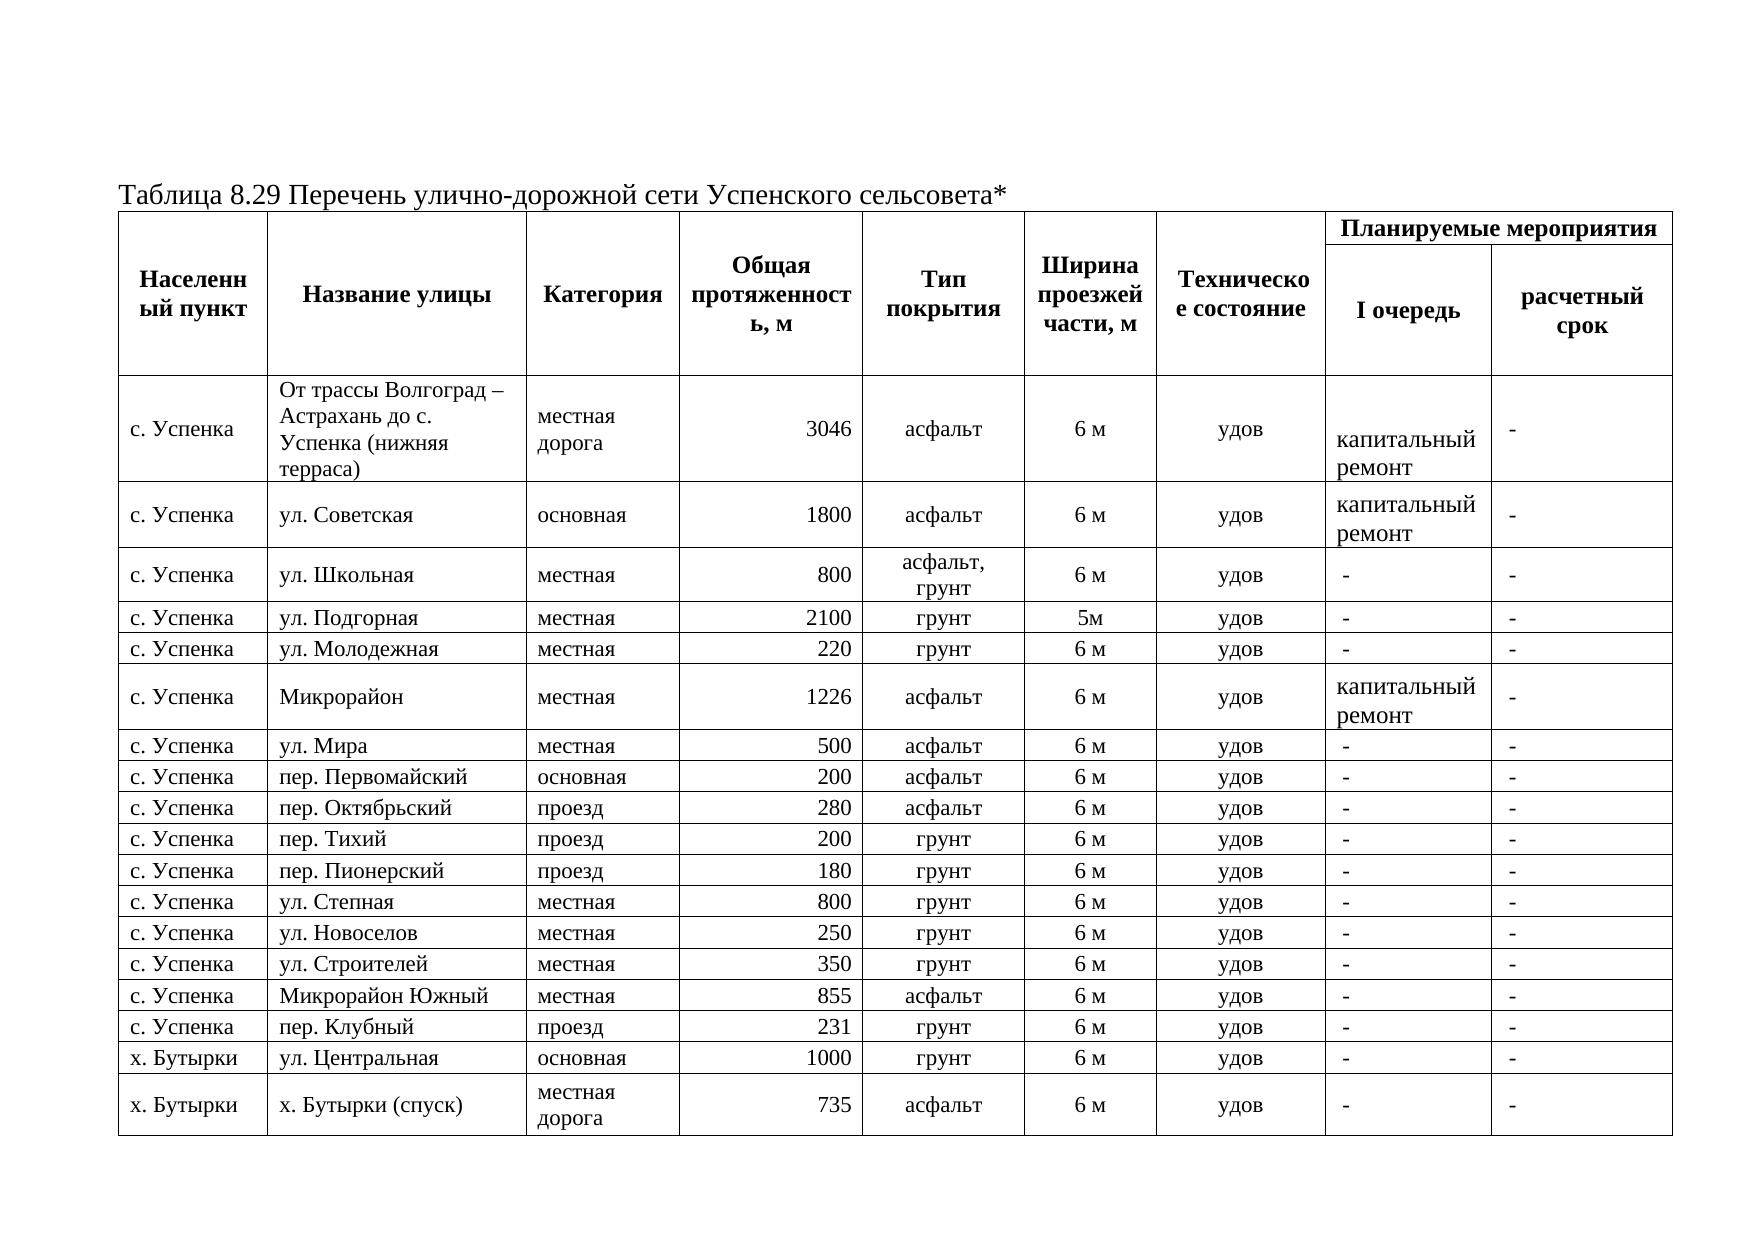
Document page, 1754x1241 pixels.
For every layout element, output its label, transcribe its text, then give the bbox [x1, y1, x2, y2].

table_cell 800 [680, 548, 862, 601]
table_cell - [1492, 376, 1672, 481]
table_cell - [1326, 824, 1491, 854]
table_cell I очередь [1326, 245, 1491, 375]
table_cell основная [527, 482, 679, 547]
table_cell - [1326, 1042, 1491, 1072]
table_cell 800 [680, 886, 862, 916]
table_cell 6 м [1025, 761, 1156, 791]
table_cell асфальт [863, 1074, 1024, 1135]
table_cell ул. Центральная [268, 1042, 526, 1072]
table_cell 250 [680, 917, 862, 947]
table_header Населенный пункт [119, 212, 267, 375]
table_cell удов [1157, 548, 1325, 601]
table_cell с. Успенка [119, 376, 267, 481]
table_cell проезд [527, 792, 679, 822]
table_cell 231 [680, 1011, 862, 1041]
table_cell 3046 [680, 376, 862, 481]
table_cell ул. Новоселов [268, 917, 526, 947]
table_cell основная [527, 761, 679, 791]
table_cell с. Успенка [119, 917, 267, 947]
table_cell асфальт [863, 376, 1024, 481]
table_cell грунт [863, 824, 1024, 854]
table_cell удов [1157, 855, 1325, 885]
table_cell 6 м [1025, 548, 1156, 601]
table_cell грунт [863, 949, 1024, 979]
table_cell асфальт [863, 482, 1024, 547]
table_cell удов [1157, 761, 1325, 791]
table_cell 6 м [1025, 949, 1156, 979]
table_cell - [1326, 761, 1491, 791]
table_cell удов [1157, 664, 1325, 729]
table_cell асфальт [863, 761, 1024, 791]
table_cell ул. Степная [268, 886, 526, 916]
table_header Тип покрытия [863, 212, 1024, 375]
table_cell 6 м [1025, 664, 1156, 729]
table_cell 1800 [680, 482, 862, 547]
table_cell удов [1157, 730, 1325, 760]
table_cell 6 м [1025, 855, 1156, 885]
table_cell - [1492, 949, 1672, 979]
table_cell х. Бутырки (спуск) [268, 1074, 526, 1135]
table_cell пер. Тихий [268, 824, 526, 854]
table_cell с. Успенка [119, 855, 267, 885]
table_cell удов [1157, 980, 1325, 1010]
table_header Общая протяженность, м [680, 212, 862, 375]
table_cell - [1492, 1011, 1672, 1041]
table_cell - [1492, 824, 1672, 854]
table_cell удов [1157, 482, 1325, 547]
table_cell асфальт [863, 980, 1024, 1010]
table_cell местная дорога [527, 376, 679, 481]
table_cell удов [1157, 824, 1325, 854]
table_cell с. Успенка [119, 1011, 267, 1041]
table_cell с. Успенка [119, 980, 267, 1010]
table_cell 220 [680, 633, 862, 663]
table_cell - [1492, 1042, 1672, 1072]
table_cell ул. Строителей [268, 949, 526, 979]
table_cell - [1326, 980, 1491, 1010]
table_cell удов [1157, 949, 1325, 979]
table_cell грунт [863, 855, 1024, 885]
table_cell 200 [680, 824, 862, 854]
table_cell удов [1157, 1074, 1325, 1135]
table_cell 6 м [1025, 633, 1156, 663]
table_cell 6 м [1025, 980, 1156, 1010]
table_cell с. Успенка [119, 886, 267, 916]
table_cell местная [527, 730, 679, 760]
table_cell 6 м [1025, 886, 1156, 916]
table_cell с. Успенка [119, 548, 267, 601]
table_cell - [1326, 602, 1491, 632]
table_cell местная [527, 633, 679, 663]
table_cell местная [527, 548, 679, 601]
table_cell - [1326, 1074, 1491, 1135]
table_cell грунт [863, 917, 1024, 947]
table_cell 200 [680, 761, 862, 791]
table_header Категория [527, 212, 679, 375]
table_cell местная [527, 949, 679, 979]
table_cell 735 [680, 1074, 862, 1135]
table_cell - [1326, 792, 1491, 822]
table_cell с. Успенка [119, 824, 267, 854]
table_header Ширина проезжей части, м [1025, 212, 1156, 375]
table_cell с. Успенка [119, 482, 267, 547]
table_cell ул. Молодежная [268, 633, 526, 663]
table_cell с. Успенка [119, 633, 267, 663]
table_cell с. Успенка [119, 949, 267, 979]
table_cell с. Успенка [119, 602, 267, 632]
table_cell - [1492, 548, 1672, 601]
table_cell - [1326, 917, 1491, 947]
table_cell проезд [527, 855, 679, 885]
table_header Название улицы [268, 212, 526, 375]
table_cell ул. Советская [268, 482, 526, 547]
table_cell местная [527, 602, 679, 632]
table_cell - [1326, 548, 1491, 601]
table_cell 280 [680, 792, 862, 822]
table_cell х. Бутырки [119, 1074, 267, 1135]
table_cell - [1492, 792, 1672, 822]
table_cell 6 м [1025, 792, 1156, 822]
table_cell - [1492, 980, 1672, 1010]
table_cell - [1326, 886, 1491, 916]
table_cell местная [527, 664, 679, 729]
table_cell с. Успенка [119, 761, 267, 791]
table_cell 6 м [1025, 730, 1156, 760]
table_cell Микрорайон Южный [268, 980, 526, 1010]
table_cell - [1492, 730, 1672, 760]
table_cell пер. Клубный [268, 1011, 526, 1041]
table_cell расчетный срок [1492, 245, 1672, 375]
table_cell 5м [1025, 602, 1156, 632]
table_cell с. Успенка [119, 730, 267, 760]
table_cell 6 м [1025, 376, 1156, 481]
table_cell 855 [680, 980, 862, 1010]
table_cell - [1492, 886, 1672, 916]
table_cell удов [1157, 792, 1325, 822]
table_cell 2100 [680, 602, 862, 632]
table_cell местная [527, 886, 679, 916]
table_cell - [1492, 602, 1672, 632]
table_cell 6 м [1025, 1011, 1156, 1041]
table_cell - [1326, 730, 1491, 760]
table_cell удов [1157, 1042, 1325, 1072]
table_cell - [1492, 664, 1672, 729]
table_cell - [1326, 1011, 1491, 1041]
table_cell ул. Школьная [268, 548, 526, 601]
table_cell 6 м [1025, 1074, 1156, 1135]
table_cell пер. Первомайский [268, 761, 526, 791]
table_cell 180 [680, 855, 862, 885]
table_cell - [1492, 1074, 1672, 1135]
table_cell удов [1157, 633, 1325, 663]
table_cell 500 [680, 730, 862, 760]
table_cell ул. Мира [268, 730, 526, 760]
table_cell 6 м [1025, 824, 1156, 854]
table_cell грунт [863, 1042, 1024, 1072]
table_cell ул. Подгорная [268, 602, 526, 632]
table_cell 1226 [680, 664, 862, 729]
table_cell х. Бутырки [119, 1042, 267, 1072]
table_cell От трассы Волгоград –Астрахань до с. Успенка (нижняя терраса) [268, 376, 526, 481]
table_cell асфальт [863, 792, 1024, 822]
table_cell 6 м [1025, 917, 1156, 947]
table_cell 6 м [1025, 1042, 1156, 1072]
table_cell удов [1157, 1011, 1325, 1041]
table_cell грунт [863, 1011, 1024, 1041]
table_cell местная дорога [527, 1074, 679, 1135]
table_cell Микрорайон [268, 664, 526, 729]
table_cell удов [1157, 917, 1325, 947]
table_cell грунт [863, 886, 1024, 916]
table_cell - [1326, 949, 1491, 979]
table_cell удов [1157, 376, 1325, 481]
table_cell грунт [863, 633, 1024, 663]
table_cell 1000 [680, 1042, 862, 1072]
table_cell пер. Октябрьский [268, 792, 526, 822]
table_cell асфальт, грунт [863, 548, 1024, 601]
table_cell 6 м [1025, 482, 1156, 547]
table_cell - [1492, 633, 1672, 663]
table_cell грунт [863, 602, 1024, 632]
table_header Планируемые мероприятия [1326, 212, 1672, 243]
table_cell - [1492, 917, 1672, 947]
table_cell - [1492, 855, 1672, 885]
table_cell капитальный ремонт [1326, 664, 1491, 729]
table_cell проезд [527, 824, 679, 854]
table_cell местная [527, 980, 679, 1010]
table_cell удов [1157, 886, 1325, 916]
table_cell асфальт [863, 664, 1024, 729]
table_header Техническое состояние [1157, 212, 1325, 375]
table_cell - [1326, 855, 1491, 885]
table_cell проезд [527, 1011, 679, 1041]
table_cell удов [1157, 602, 1325, 632]
table_cell - [1492, 482, 1672, 547]
table_cell основная [527, 1042, 679, 1072]
table_cell с. Успенка [119, 792, 267, 822]
table_cell капитальный ремонт [1326, 376, 1491, 481]
table_cell - [1492, 761, 1672, 791]
table_cell асфальт [863, 730, 1024, 760]
table_cell с. Успенка [119, 664, 267, 729]
table_cell 350 [680, 949, 862, 979]
table_cell - [1326, 633, 1491, 663]
table_cell капитальный ремонт [1326, 482, 1491, 547]
table_cell местная [527, 917, 679, 947]
table_cell пер. Пионерский [268, 855, 526, 885]
